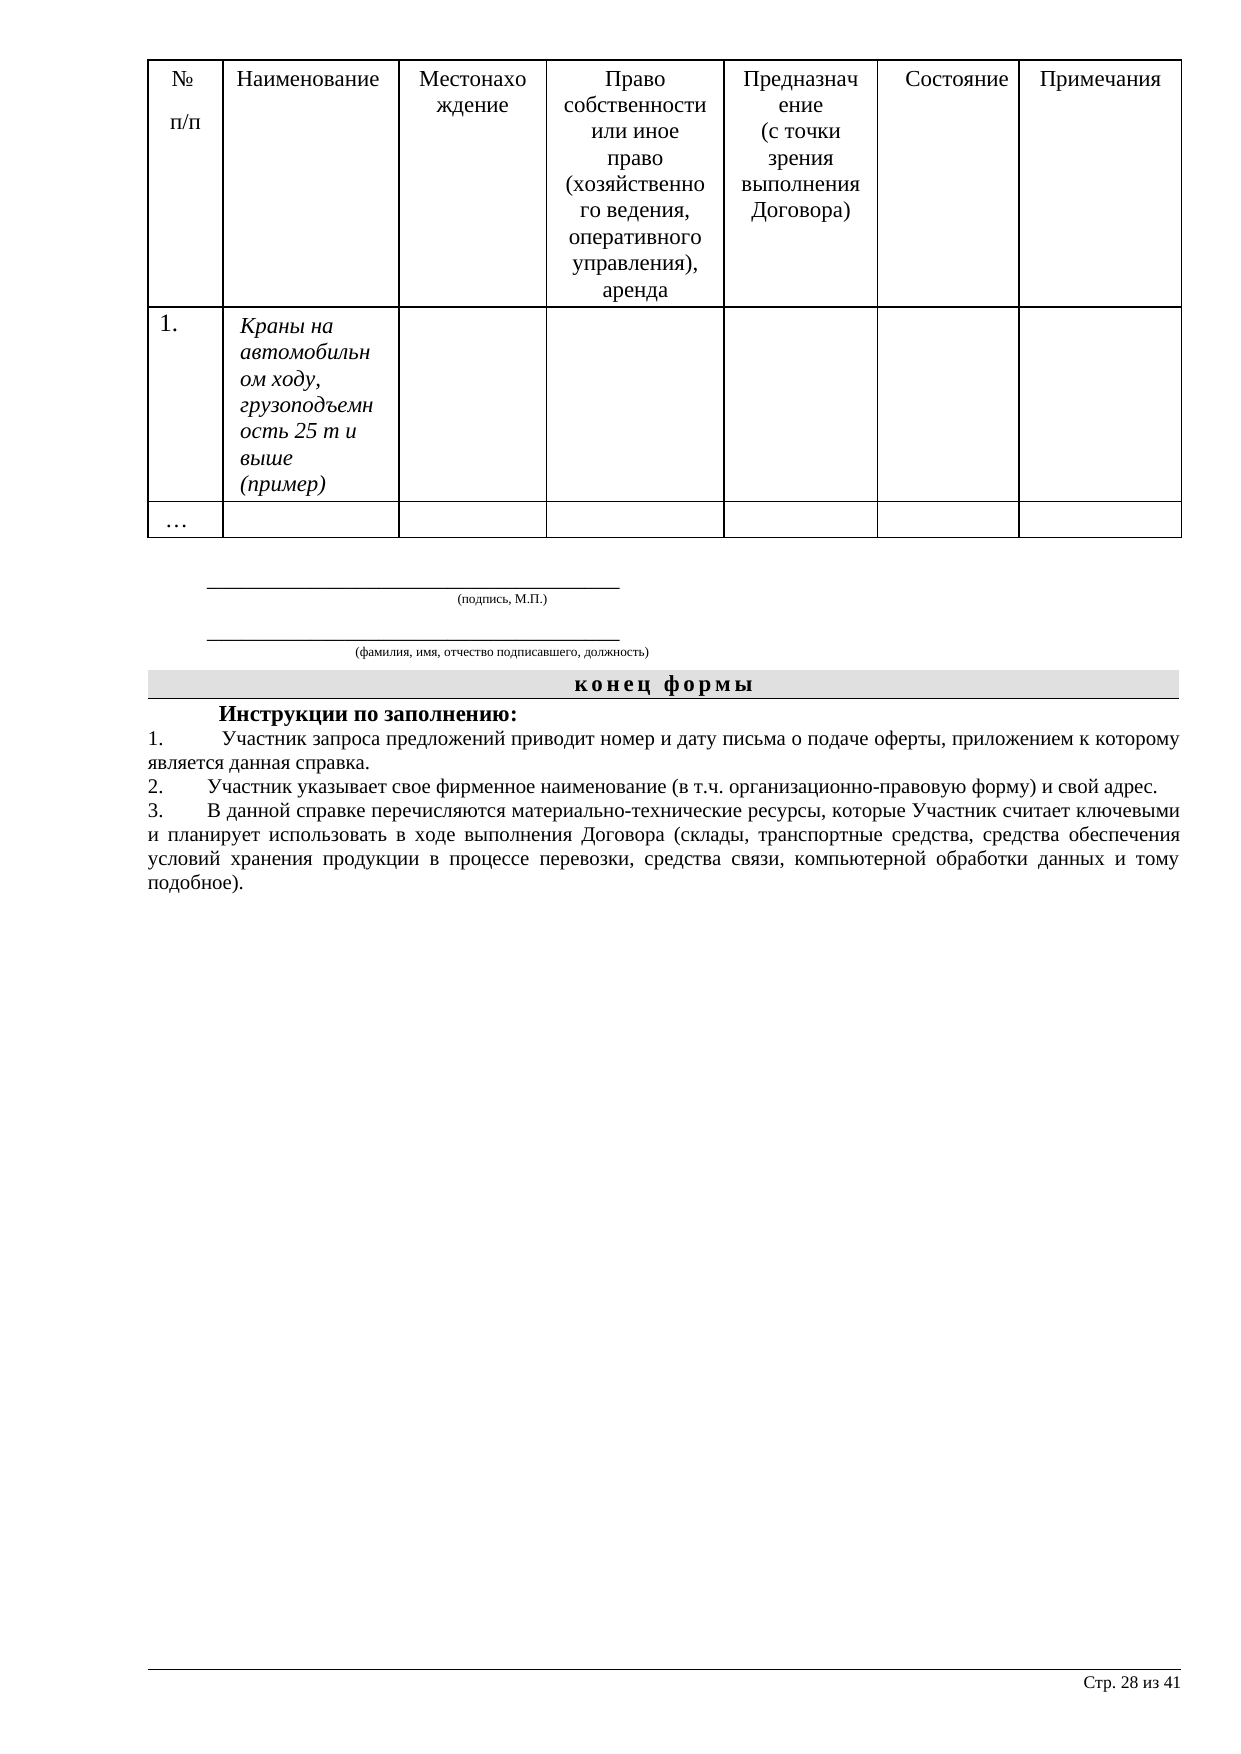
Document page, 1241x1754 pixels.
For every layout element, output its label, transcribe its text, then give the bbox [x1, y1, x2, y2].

text (подпись, М.П.) [148, 591, 797, 617]
text конец формы [148, 670, 1179, 698]
list Участник указывает свое фирменное наименование (в т.ч. организационно-правовую форму) и свой адрес. [148, 774, 1181, 798]
text ____________________________________ [148, 565, 1181, 591]
table_header Состояние [878, 61, 1018, 306]
table_header № п/п [149, 61, 222, 306]
table_cell [400, 502, 546, 537]
text ____________________________________ [148, 617, 1181, 644]
table_cell [725, 308, 877, 501]
text (фамилия, имя, отчество подписавшего, должность) [148, 644, 797, 670]
table_header Примечания [1020, 61, 1181, 306]
list В данной справке перечисляются материально-технические ресурсы, которые Участник считает ключевыми и планирует использовать в ходе выполнения Договора (склады, транспортные средства, средства обеспечения условий хранения продукции в процессе перевозки, средства связи, компьютерной обработки данных и тому подобное). [148, 798, 1181, 894]
table_cell [725, 502, 877, 537]
table_cell [878, 308, 1018, 501]
table_cell [547, 308, 723, 501]
table_header Предназначение (с точки зрения выполнения Договора) [725, 61, 877, 306]
table_header Наименование [224, 61, 398, 306]
table_cell Краны на автомобильном ходу, грузоподъемность 25 т и выше (пример) [224, 308, 398, 501]
table_header Местонахождение [400, 61, 546, 306]
table_cell [1020, 308, 1181, 501]
text Инструкции по заполнению: [148, 699, 1181, 726]
table_cell [547, 502, 723, 537]
table_cell … [149, 502, 222, 537]
list Участник запроса предложений приводит номер и дату письма о подаче оферты, приложением к которому является данная справка. [148, 726, 1181, 774]
table_cell [1020, 502, 1181, 537]
table_cell [224, 502, 398, 537]
table_header Право собственности или иное право (хозяйственного ведения, оперативного управления), аренда [547, 61, 723, 306]
table_cell [149, 308, 222, 501]
table_cell [400, 308, 546, 501]
table_cell [878, 502, 1018, 537]
